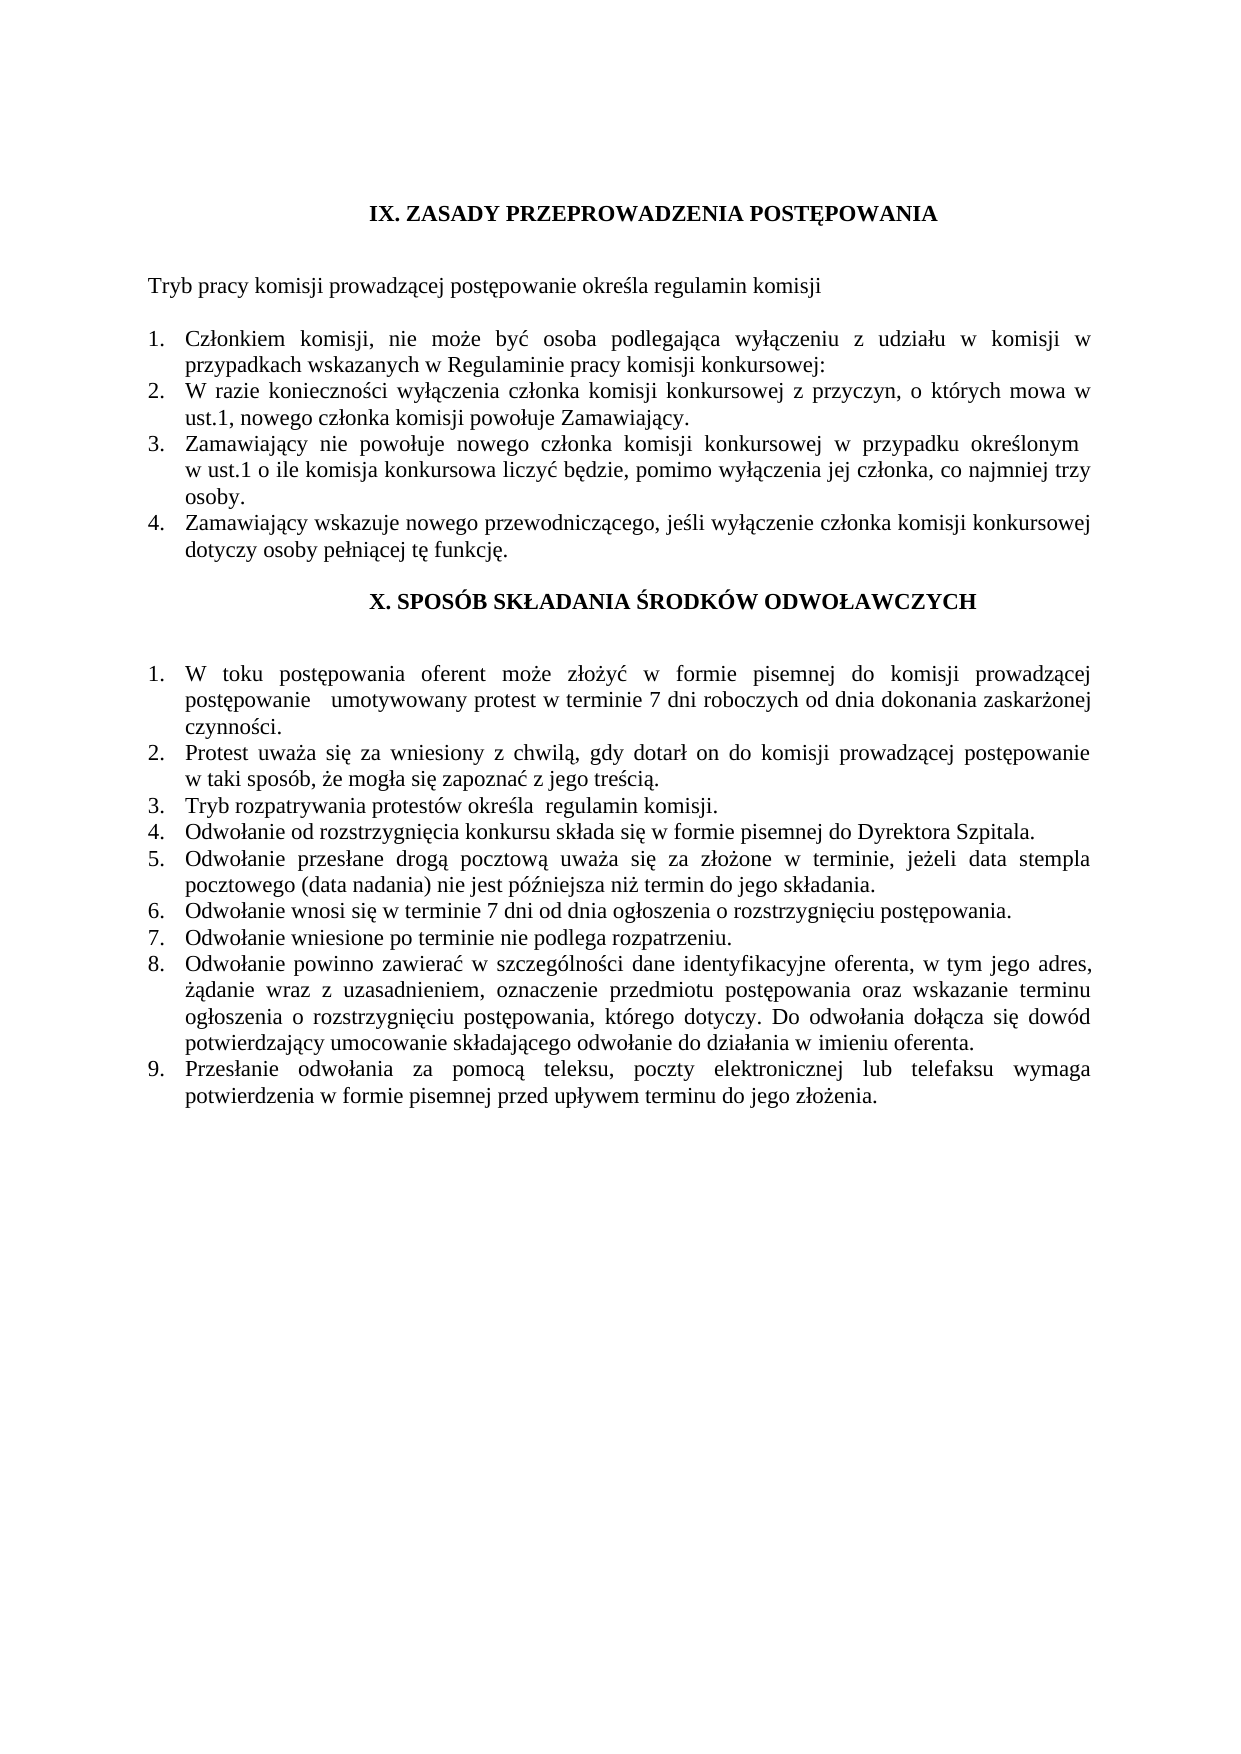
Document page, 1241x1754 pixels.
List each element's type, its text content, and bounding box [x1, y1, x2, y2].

list Odwołanie wnosi się w terminie 7 dni od dnia ogłoszenia o rozstrzygnięciu postępowania. [148, 897, 1093, 924]
list W razie konieczności wyłączenia członka komisji konkursowej z przyczyn, o których mowa w ust.1, nowego członka komisji powołuje Zamawiający. [148, 377, 1093, 430]
text Tryb pracy komisji prowadzącej postępowanie określa regulamin komisji [148, 272, 1093, 298]
list Zamawiający nie powołuje nowego członka komisji konkursowej w przypadku określonym w ust.1 o ile komisja konkursowa liczyć będzie, pomimo wyłączenia jej członka, co najmniej trzy osoby. [148, 430, 1093, 509]
text IX. ZASADY PRZEPROWADZENIA POSTĘPOWANIA [148, 200, 1093, 227]
list Odwołanie od rozstrzygnięcia konkursu składa się w formie pisemnej do Dyrektora Szpitala. [148, 818, 1093, 844]
text X. SPOSÓB SKŁADANIA ŚRODKÓW ODWOŁAWCZYCH [148, 588, 1093, 615]
list Odwołanie przesłane drogą pocztową uważa się za złożone w terminie, jeżeli data stempla pocztowego (data nadania) nie jest późniejsza niż termin do jego składania. [148, 844, 1093, 897]
list Członkiem komisji, nie może być osoba podlegająca wyłączeniu z udziału w komisji w przypadkach wskazanych w Regulaminie pracy komisji konkursowej: [148, 325, 1093, 377]
list Odwołanie wniesione po terminie nie podlega rozpatrzeniu. [148, 924, 1093, 950]
list Przesłanie odwołania za pomocą teleksu, poczty elektronicznej lub telefaksu wymaga potwierdzenia w formie pisemnej przed upływem terminu do jego złożenia. [148, 1055, 1093, 1108]
list Odwołanie powinno zawierać w szczególności dane identyfikacyjne oferenta, w tym jego adres, żądanie wraz z uzasadnieniem, oznaczenie przedmiotu postępowania oraz wskazanie terminu ogłoszenia o rozstrzygnięciu postępowania, którego dotyczy. Do odwołania dołącza się dowód potwierdzający umocowanie składającego odwołanie do działania w imieniu oferenta. [148, 950, 1093, 1055]
list Tryb rozpatrywania protestów określa regulamin komisji. [148, 792, 1093, 818]
list W toku postępowania oferent może złożyć w formie pisemnej do komisji prowadzącej postępowanie umotywowany protest w terminie 7 dni roboczych od dnia dokonania zaskarżonej czynności. [148, 660, 1093, 739]
list Protest uważa się za wniesiony z chwilą, gdy dotarł on do komisji prowadzącej postępowanie w taki sposób, że mogła się zapoznać z jego treścią. [148, 739, 1093, 792]
list Zamawiający wskazuje nowego przewodniczącego, jeśli wyłączenie członka komisji konkursowej dotyczy osoby pełniącej tę funkcję. [148, 509, 1093, 562]
